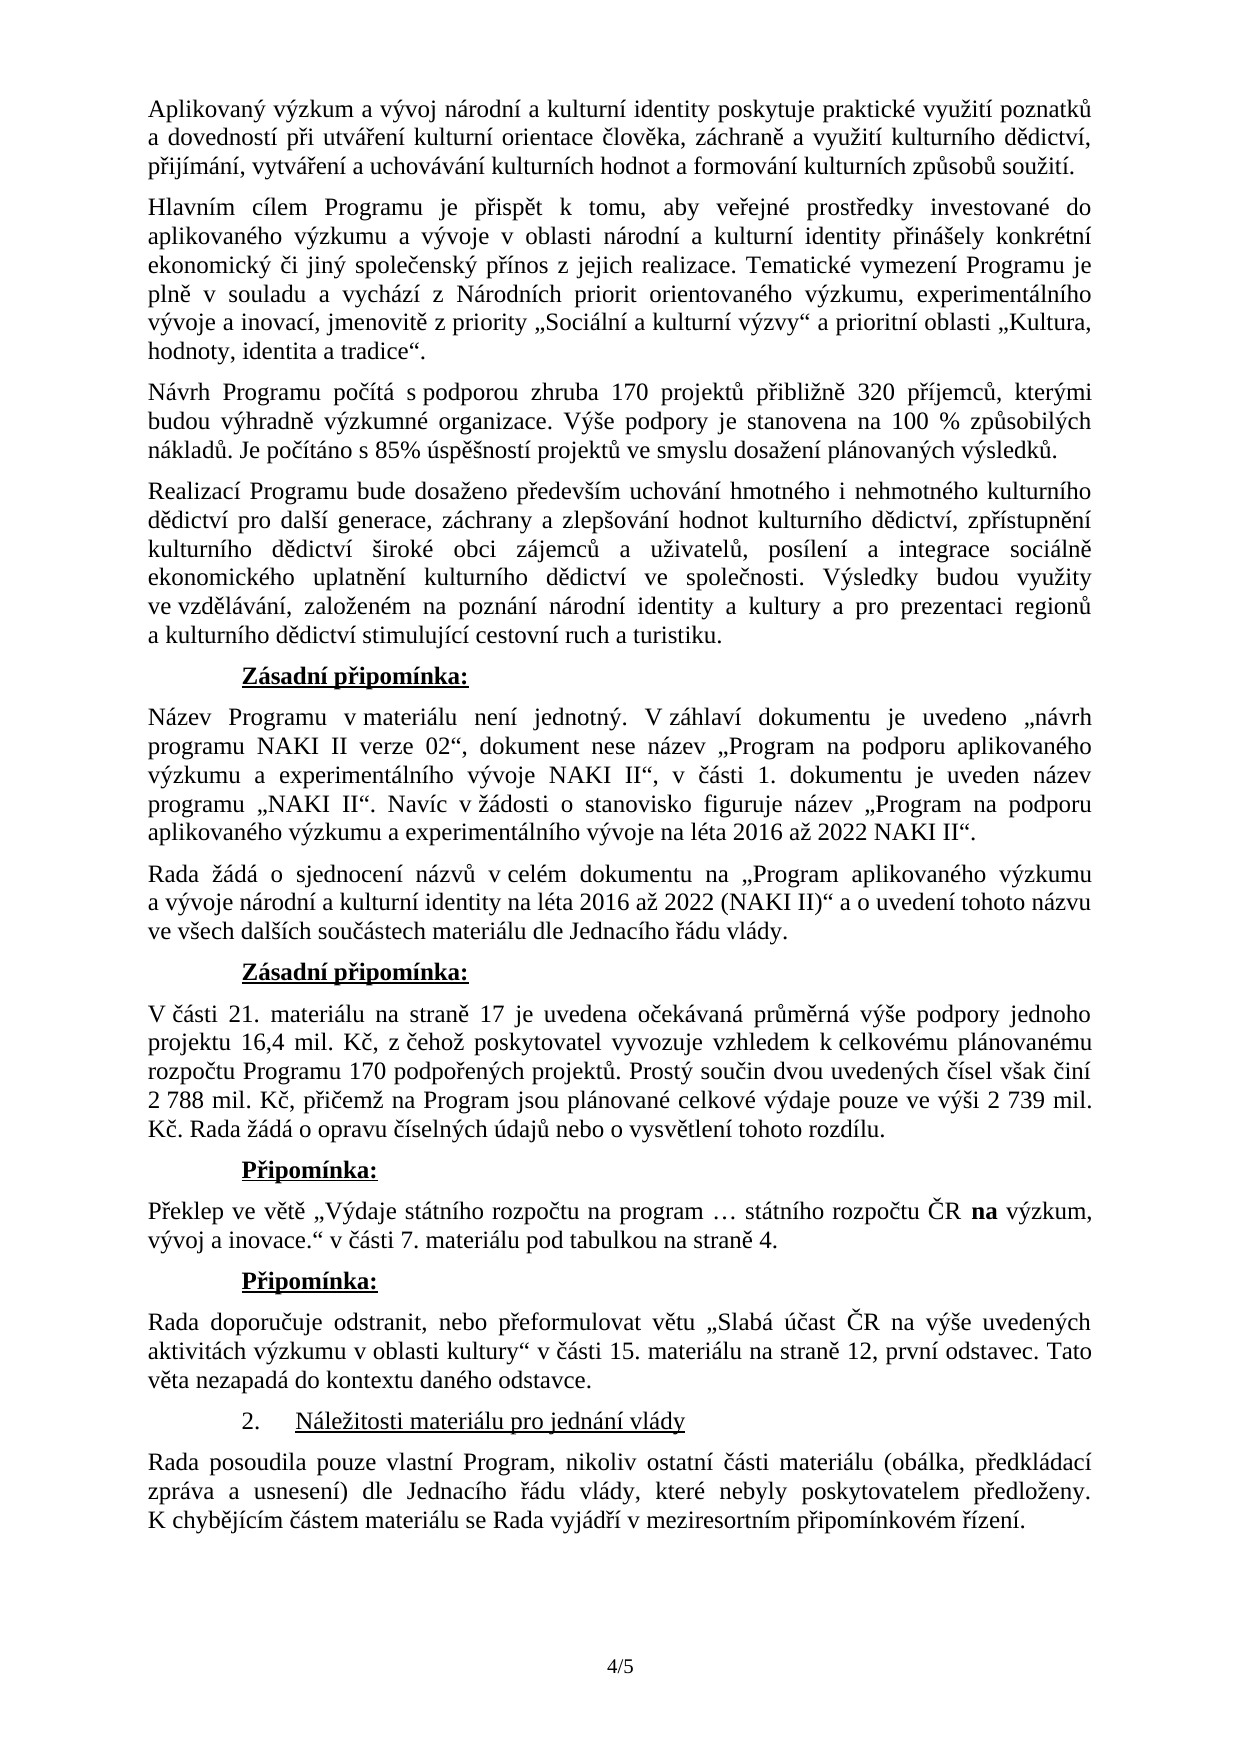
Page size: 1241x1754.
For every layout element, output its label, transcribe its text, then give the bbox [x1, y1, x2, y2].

list Návrh Programu počítá s podporou zhruba 170 projektů přibližně 320 příjemců, kterými budou výhradně výzkumné organizace. Výše podpory je stanovena na 100 % způsobilých nákladů. Je počítáno s 85% úspěšností projektů ve smyslu dosažení plánovaných výsledků. [148, 377, 1092, 464]
text V části 21. materiálu na straně 17 je uvedena očekávaná průměrná výše podpory jednoho projektu 16,4 mil. Kč, z čehož poskytovatel vyvozuje vzhledem k celkovému plánovanému rozpočtu Programu 170 podpořených projektů. Prostý součin dvou uvedených čísel však činí 2 788 mil. Kč, přičemž na Program jsou plánované celkové výdaje pouze ve výši 2 739 mil. Kč. Rada žádá o opravu číselných údajů nebo o vysvětlení tohoto rozdílu. [148, 999, 1092, 1142]
text Rada žádá o sjednocení názvů v celém dokumentu na „Program aplikovaného výzkumu a vývoje národní a kulturní identity na léta 2016 až 2022 (NAKI II)“ a o uvedení tohoto názvu ve všech dalších součástech materiálu dle Jednacího řádu vlády. [148, 859, 1092, 945]
list Náležitosti materiálu pro jednání vlády [148, 1406, 1092, 1435]
text Rada doporučuje odstranit, nebo přeformulovat větu „Slabá účast ČR na výše uvedených aktivitách výzkumu v oblasti kultury“ v části 15. materiálu na straně 12, první odstavec. Tato věta nezapadá do kontextu daného odstavce. [148, 1307, 1092, 1394]
list Realizací Programu bude dosaženo především uchování hmotného i nehmotného kulturního dědictví pro další generace, záchrany a zlepšování hodnot kulturního dědictví, zpřístupnění kulturního dědictví široké obci zájemců a uživatelů, posílení a integrace sociálně ekonomického uplatnění kulturního dědictví ve společnosti. Výsledky budou využity ve vzdělávání, založeném na poznání národní identity a kultury a pro prezentaci regionů a kulturního dědictví stimulující cestovní ruch a turistiku. [148, 476, 1092, 649]
list Hlavním cílem Programu je přispět k tomu, aby veřejné prostředky investované do aplikovaného výzkumu a vývoje v oblasti národní a kulturní identity přinášely konkrétní ekonomický či jiný společenský přínos z jejich realizace. Tematické vymezení Programu je plně v souladu a vychází z Národních priorit orientovaného výzkumu, experimentálního vývoje a inovací, jmenovitě z priority „Sociální a kulturní výzvy“ a prioritní oblasti „Kultura, hodnoty, identita a tradice“. [148, 192, 1092, 365]
text Zásadní připomínka: [148, 661, 1092, 690]
list Rada posoudila pouze vlastní Program, nikoliv ostatní části materiálu (obálka, předkládací zpráva a usnesení) dle Jednacího řádu vlády, které nebyly poskytovatelem předloženy. K chybějícím částem materiálu se Rada vyjádří v meziresortním připomínkovém řízení. [148, 1447, 1092, 1534]
text Název Programu v materiálu není jednotný. V záhlaví dokumentu je uvedeno „návrh programu NAKI II verze 02“, dokument nese název „Program na podporu aplikovaného výzkumu a experimentálního vývoje NAKI II“, v části 1. dokumentu je uveden název programu „NAKI II“. Navíc v žádosti o stanovisko figuruje název „Program na podporu aplikovaného výzkumu a experimentálního vývoje na léta 2016 až 2022 NAKI II“. [148, 702, 1092, 846]
list Aplikovaný výzkum a vývoj národní a kulturní identity poskytuje praktické využití poznatků a dovedností při utváření kulturní orientace člověka, záchraně a využití kulturního dědictví, přijímání, vytváření a uchovávání kulturních hodnot a formování kulturních způsobů soužití. [148, 94, 1092, 180]
text Zásadní připomínka: [148, 957, 1092, 986]
text Překlep ve větě „Výdaje státního rozpočtu na program … státního rozpočtu ČR na výzkum, vývoj a inovace.“ v části 7. materiálu pod tabulkou na straně 4. [148, 1196, 1092, 1254]
text Připomínka: [148, 1155, 1092, 1184]
text Připomínka: [148, 1266, 1092, 1295]
